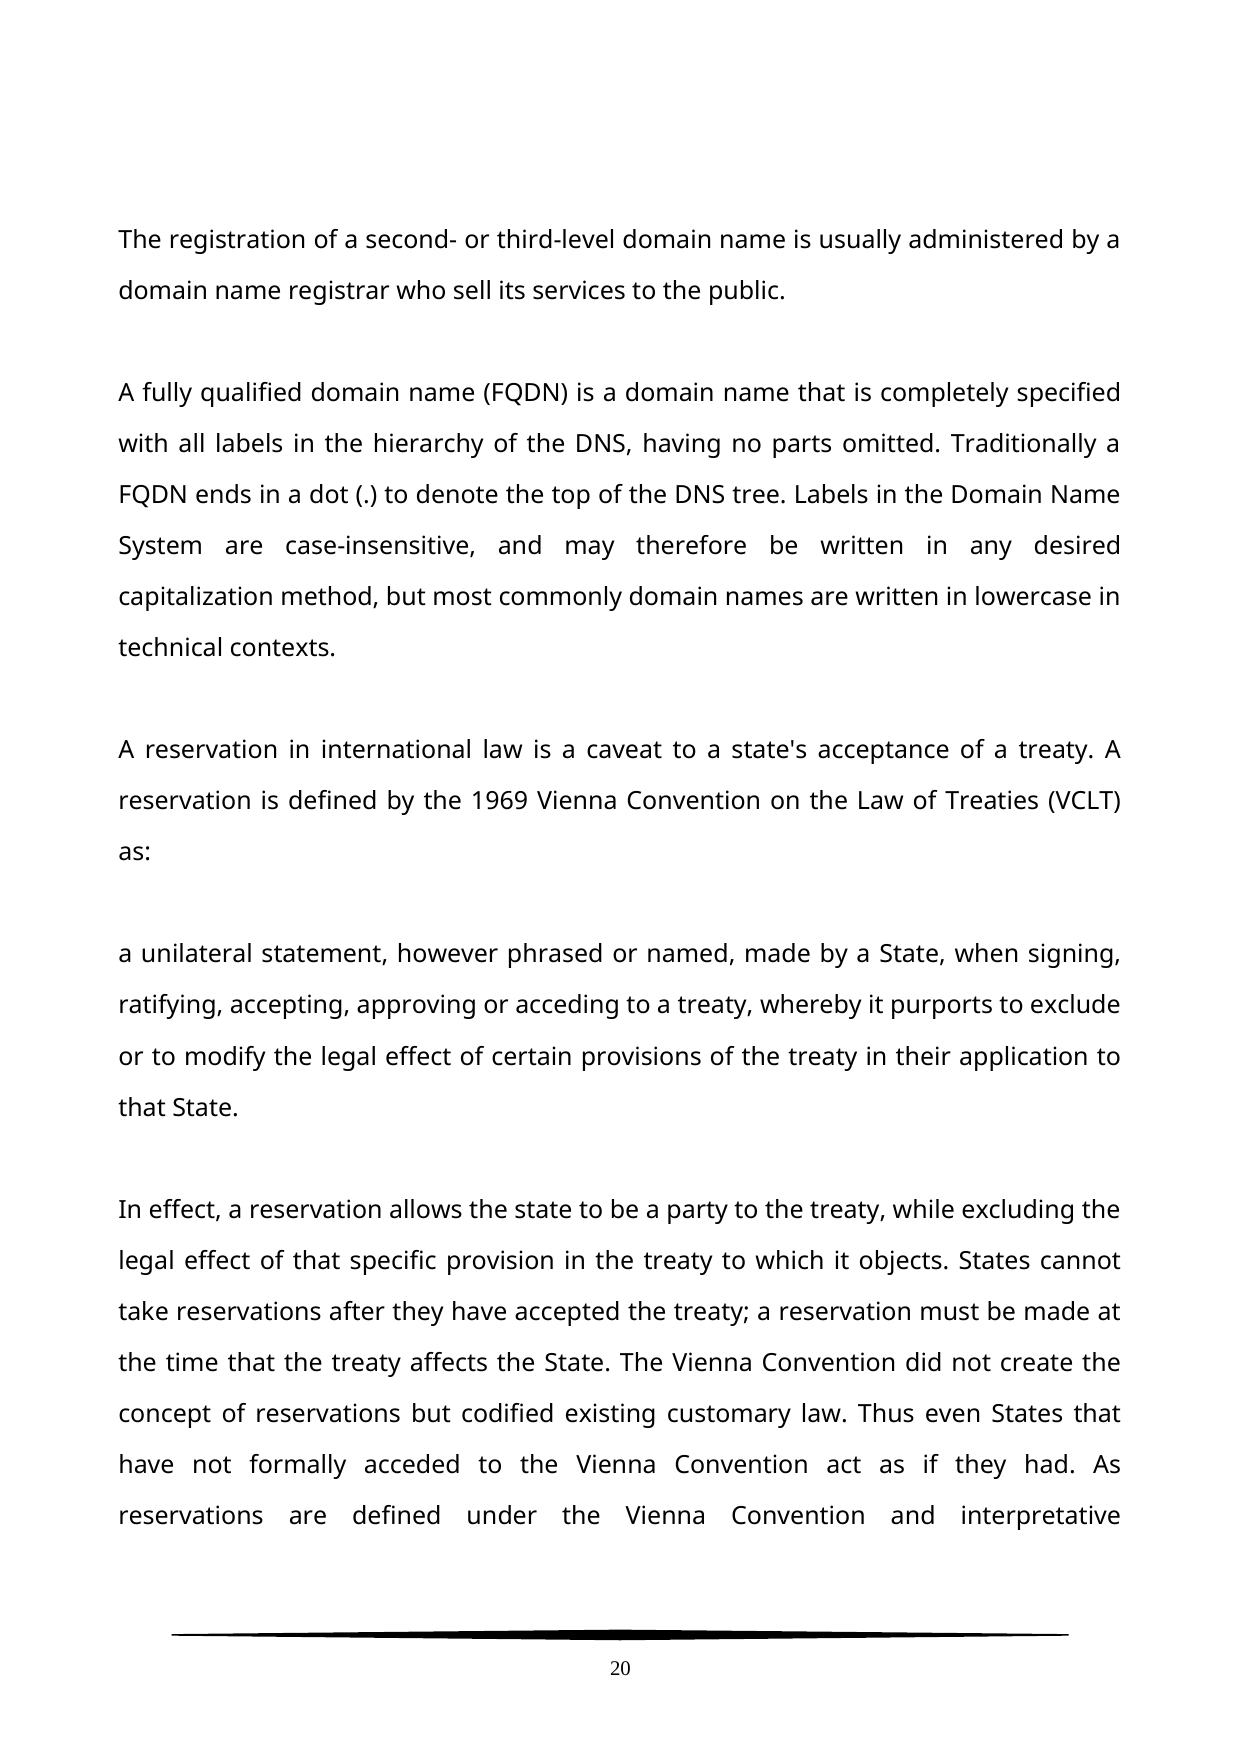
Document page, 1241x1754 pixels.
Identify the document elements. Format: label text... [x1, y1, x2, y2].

text A fully qualified domain name (FQDN) is a domain name that is completely specified with all labels in the hierarchy of the DNS, having no parts omitted. Traditionally a FQDN ends in a dot (.) to denote the top of the DNS tree. Labels in the Domain Name System are case-insensitive, and may therefore be written in any desired capitalization method, but most commonly domain names are written in lowercase in technical contexts. [118, 375, 1122, 664]
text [118, 1191, 1122, 1532]
text a unilateral statement, however phrased or named, made by a State, when signing, ratifying, accepting, approving or acceding to a treaty, whereby it purports to exclude or to modify the legal effect of certain provisions of the treaty in their application to that State. [118, 936, 1122, 1123]
text A reservation in international law is a caveat to a state's acceptance of a treaty. A reservation is defined by the 1969 Vienna Convention on the Law of Treaties (VCLT) as: [118, 732, 1122, 868]
text The registration of a second- or third-level domain name is usually administered by a domain name registrar who sell its services to the public. [118, 222, 1122, 307]
